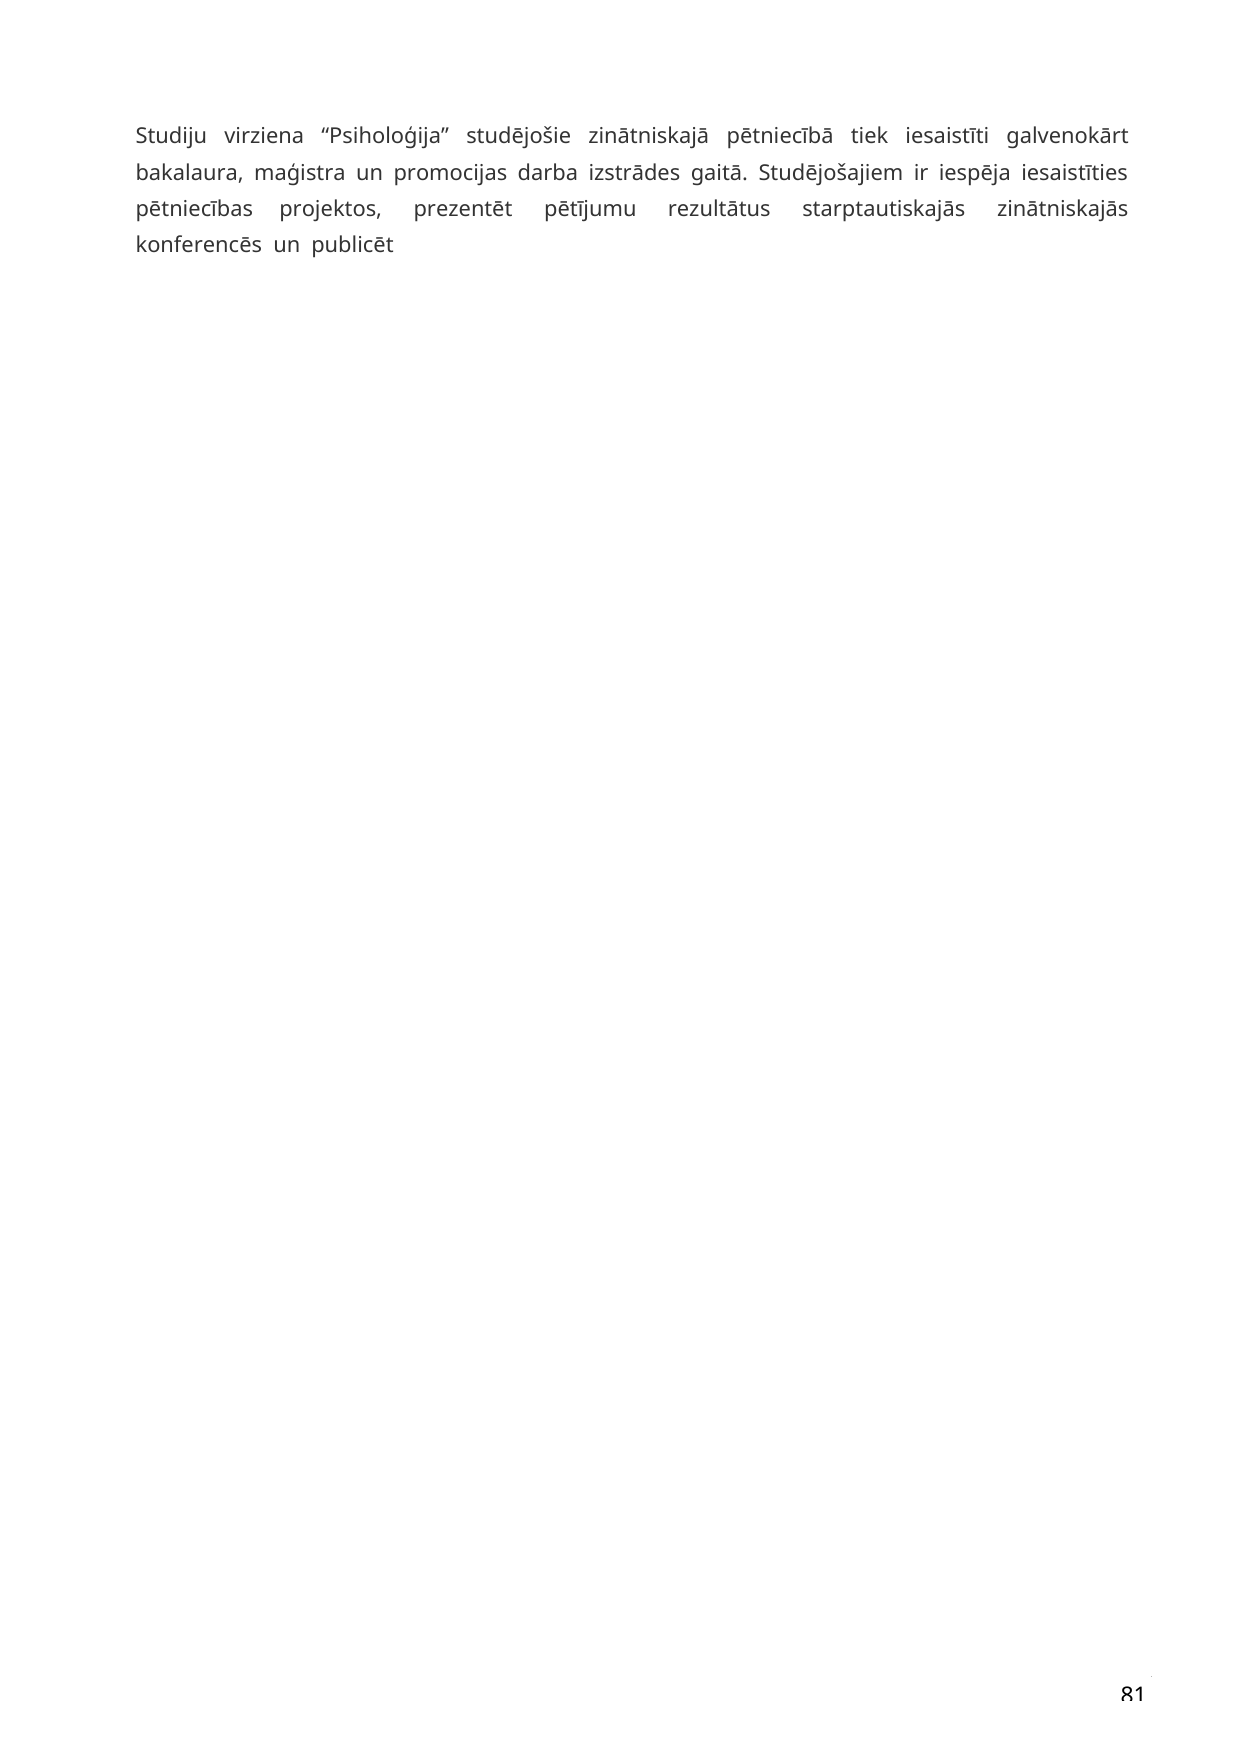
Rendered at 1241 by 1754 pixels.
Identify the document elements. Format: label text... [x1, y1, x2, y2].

text Studiju virziena “Psiholoģija” studējošie zinātniskajā pētniecībā tiek iesaistīti galvenokārt bakalaura, maģistra un promocijas darba izstrādes gaitā. Studējošajiem ir iespēja iesaistīties pētniecības projektos, prezentēt pētījumu rezultātus starptautiskajās zinātniskajās konferencēs un publicēt [135, 120, 1129, 259]
